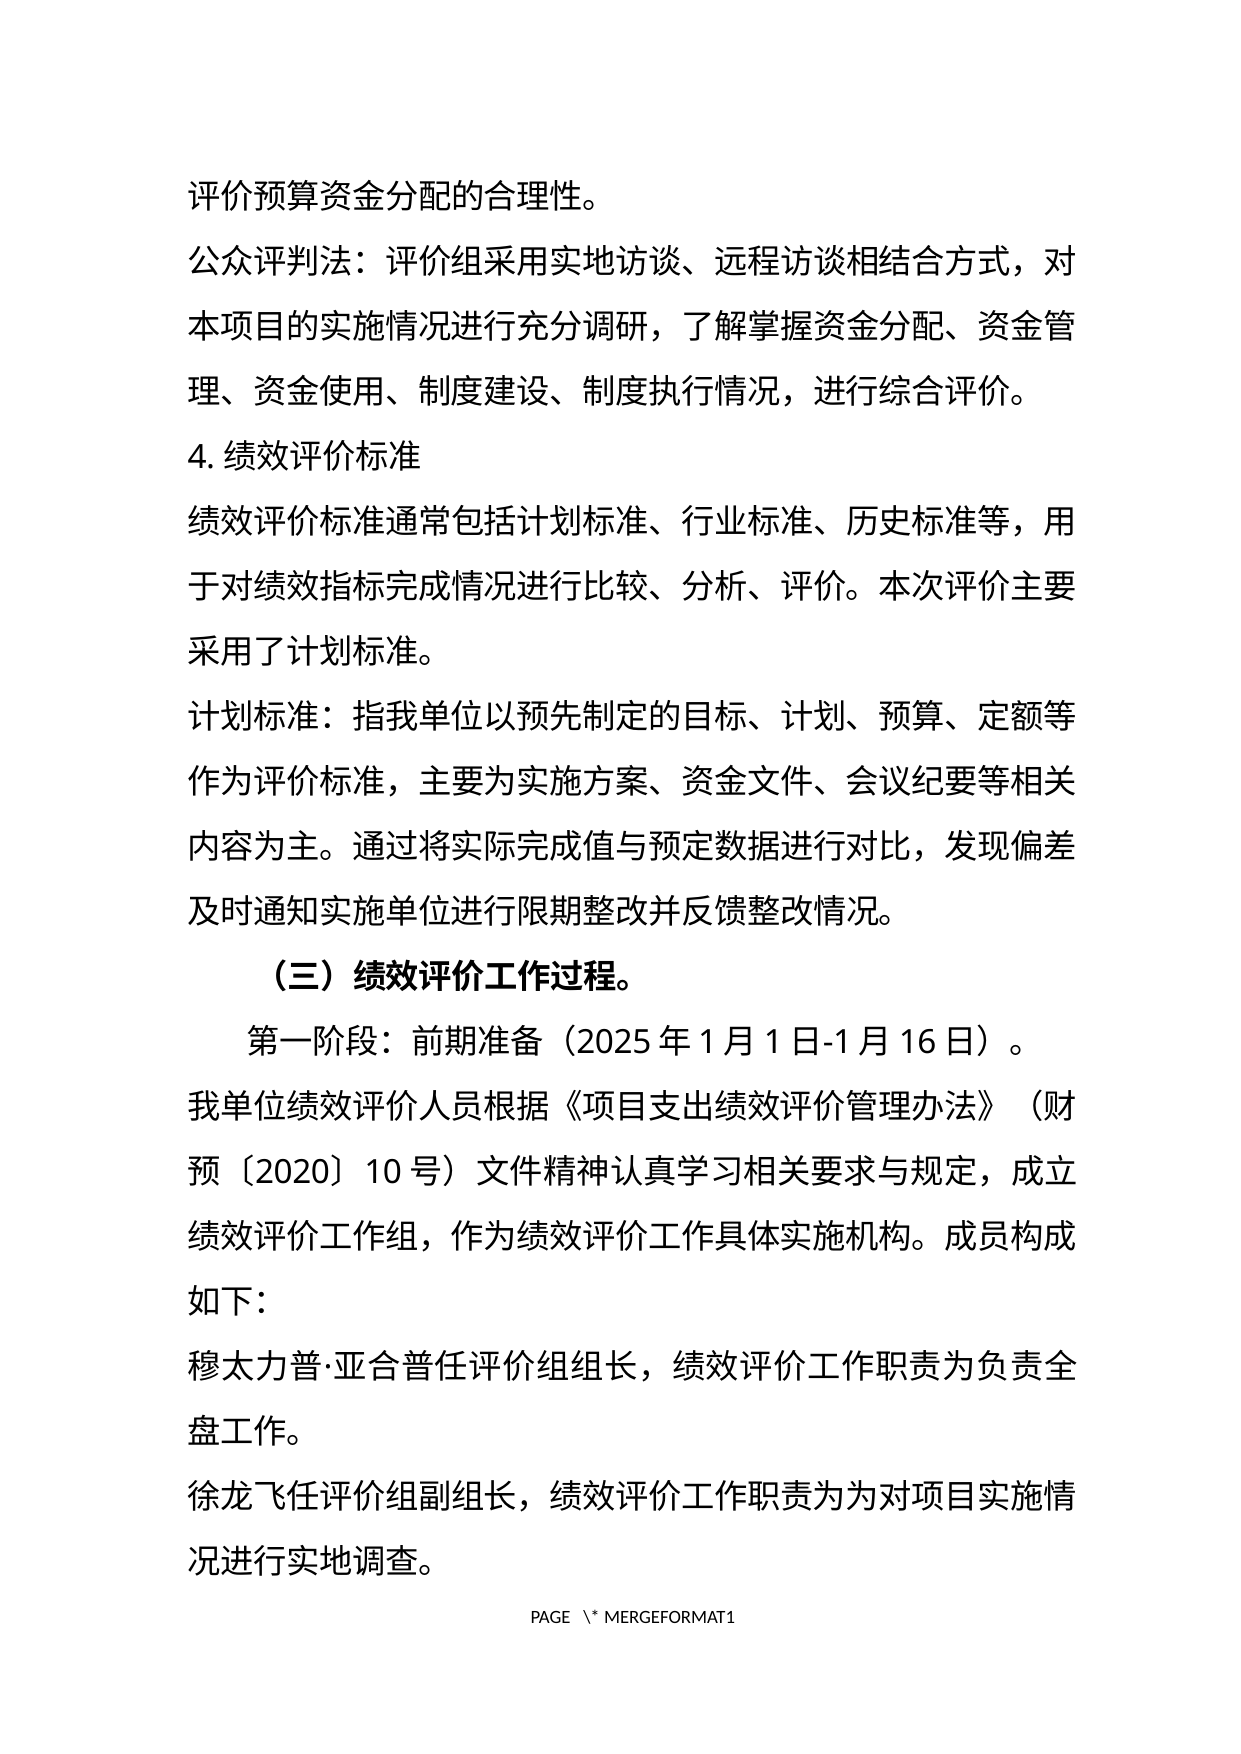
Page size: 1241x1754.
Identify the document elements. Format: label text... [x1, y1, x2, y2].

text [187, 162, 1078, 942]
text （三）绩效评价工作过程。 [187, 942, 1078, 1007]
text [187, 1007, 1078, 1592]
